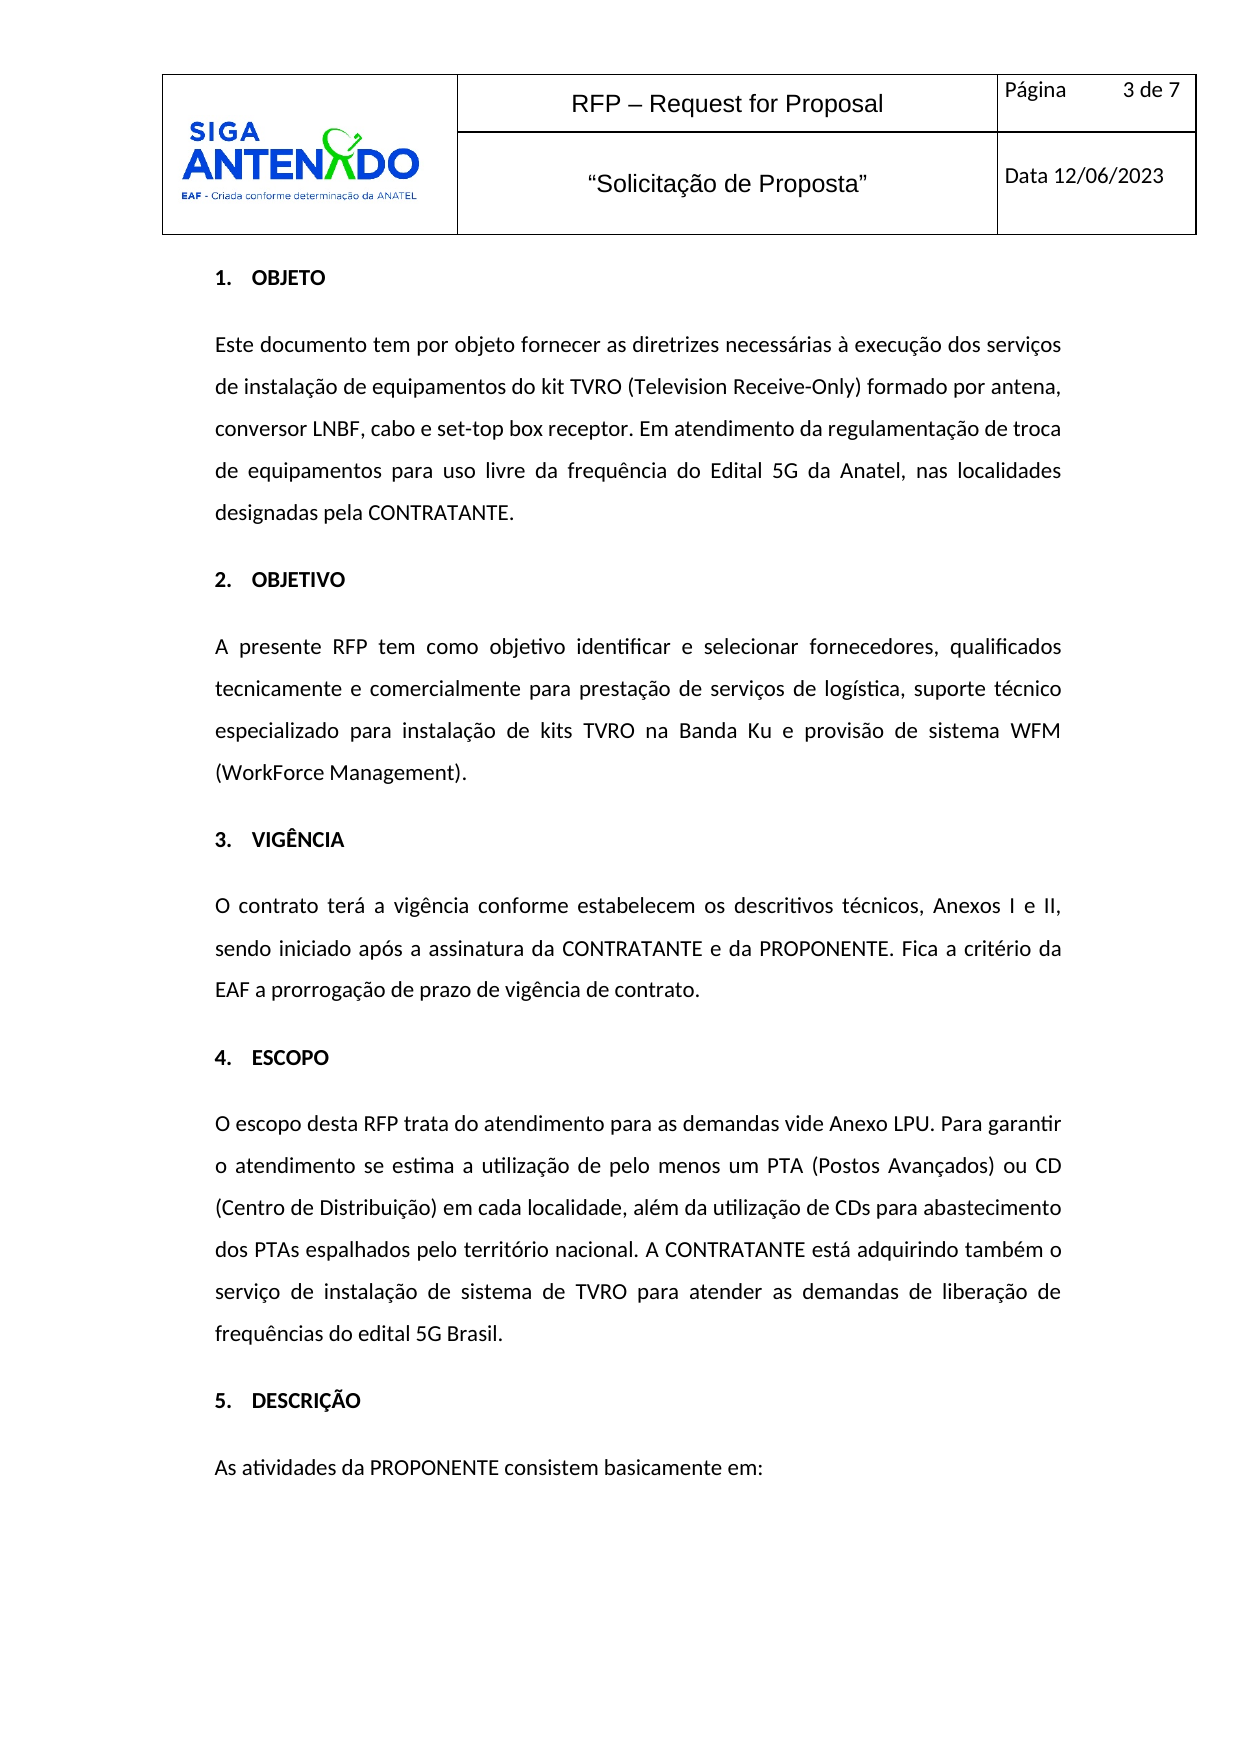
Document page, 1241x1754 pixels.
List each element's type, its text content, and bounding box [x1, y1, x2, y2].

subtitle OBJETO [214, 263, 1063, 291]
text Este documento tem por objeto fornecer as diretrizes necessárias à execução dos serviços de instalação de equipamentos do kit TVRO (Television Receive-Only) formado por antena, conversor LNBF, cabo e set-top box receptor. Em atendimento da regulamentação de troca de equipamentos para uso livre da frequência do Edital 5G da Anatel, nas localidades designadas pela CONTRATANTE. [215, 330, 1063, 526]
picture [177, 115, 425, 206]
subtitle ESCOPO [214, 1043, 1063, 1071]
text O contrato terá a vigência conforme estabelecem os descritivos técnicos, Anexos I e II, sendo iniciado após a assinatura da CONTRATANTE e da PROPONENTE. Fica a critério da EAF a prorrogação de prazo de vigência de contrato. [215, 892, 1063, 1004]
subtitle VIGÊNCIA [214, 825, 1063, 853]
text A presente RFP tem como objetivo identificar e selecionar fornecedores, qualificados tecnicamente e comercialmente para prestação de serviços de logística, suporte técnico especializado para instalação de kits TVRO na Banda Ku e provisão de sistema WFM (WorkForce Management). [215, 632, 1063, 786]
subtitle DESCRIÇÃO [214, 1386, 1063, 1414]
text As atividades da PROPONENTE consistem basicamente em: [214, 1453, 1063, 1481]
subtitle OBJETIVO [214, 565, 1063, 593]
text O escopo desta RFP trata do atendimento para as demandas vide Anexo LPU. Para garantir o atendimento se estima a utilização de pelo menos um PTA (Postos Avançados) ou CD (Centro de Distribuição) em cada localidade, além da utilização de CDs para abastecimento dos PTAs espalhados pelo território nacional. A CONTRATANTE está adquirindo também o serviço de instalação de sistema de TVRO para atender as demandas de liberação de frequências do edital 5G Brasil. [215, 1109, 1063, 1347]
